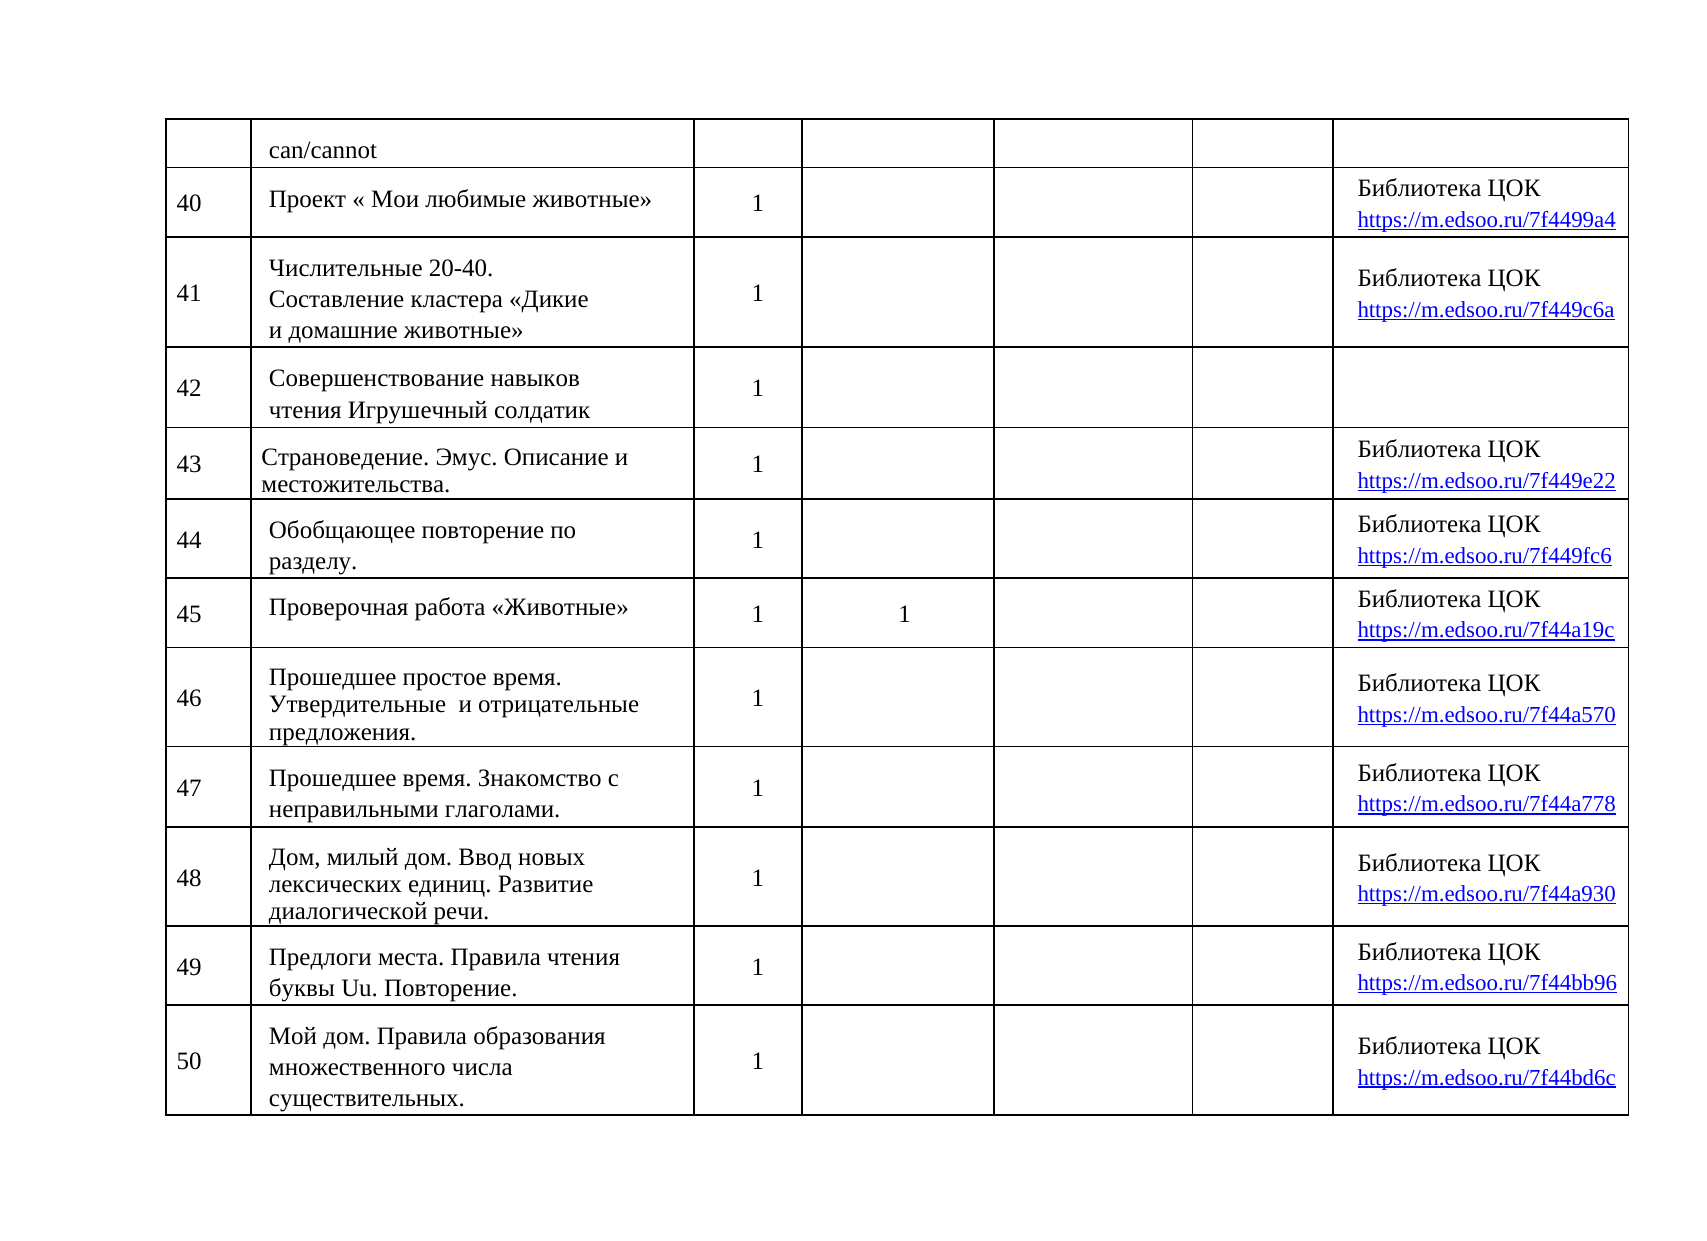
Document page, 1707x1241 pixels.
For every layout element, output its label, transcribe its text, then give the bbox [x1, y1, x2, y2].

table_cell 40 [167, 168, 250, 236]
table_cell [1193, 120, 1332, 167]
table_cell [995, 579, 1192, 647]
table_cell [995, 348, 1192, 427]
table_cell Мой дом. Правила образования множественного числа существительных. [252, 1006, 693, 1114]
table_cell Библиотека ЦОК https://m.edsoo.ru/7f449e22 [1334, 428, 1628, 498]
table_cell [1193, 927, 1332, 1004]
table_cell 43 [167, 428, 250, 498]
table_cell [1334, 120, 1628, 167]
table_cell [1193, 828, 1332, 925]
table_cell [803, 648, 993, 746]
table_cell [1193, 648, 1332, 746]
table_cell 1 [695, 500, 801, 577]
table_cell 1 [695, 120, 801, 167]
table_cell 46 [167, 648, 250, 746]
table_cell [995, 648, 1192, 746]
table_cell [803, 828, 993, 925]
table_cell [803, 428, 993, 498]
table_cell Библиотека ЦОК https://m.edsoo.ru/7f44bd6c [1334, 1006, 1628, 1114]
table_cell [803, 120, 993, 167]
table_cell [1193, 428, 1332, 498]
table_cell Дом, милый дом. Ввод новых лексических единиц. Развитие диалогической речи. [252, 828, 693, 925]
table_cell [1193, 747, 1332, 826]
table_cell Прошедшее время. Знакомство с неправильными глаголами. [252, 747, 693, 826]
table_cell 47 [167, 747, 250, 826]
table_cell 41 [167, 238, 250, 346]
table_cell Библиотека ЦОК https://m.edsoo.ru/7f449c6a [1334, 238, 1628, 346]
table_cell [1193, 1006, 1332, 1114]
table_cell 39 [167, 120, 250, 167]
table_cell [995, 120, 1192, 167]
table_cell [252, 120, 693, 167]
table_cell Прошедшее простое время. Утвердительные и отрицательные предложения. [252, 648, 693, 746]
table_cell 1 [695, 747, 801, 826]
table_cell 49 [167, 927, 250, 1004]
table_cell Библиотека ЦОК https://m.edsoo.ru/7f4499a4 [1334, 168, 1628, 236]
table_cell 1 [695, 579, 801, 647]
table_cell [803, 238, 993, 346]
table_cell [995, 428, 1192, 498]
table_cell 50 [167, 1006, 250, 1114]
table_cell 48 [167, 828, 250, 925]
table_cell Проект « Мои любимые животные» [252, 168, 693, 236]
table_cell Библиотека ЦОК https://m.edsoo.ru/7f44bb96 [1334, 927, 1628, 1004]
table_cell [1193, 238, 1332, 346]
table_cell [995, 1006, 1192, 1114]
table_cell [803, 168, 993, 236]
table_cell Числительные 20-40. Составление кластера «Дикие и домашние животные» [252, 238, 693, 346]
table_cell [803, 1006, 993, 1114]
table_cell [995, 747, 1192, 826]
table_cell Библиотека ЦОК https://m.edsoo.ru/7f44a778 [1334, 747, 1628, 826]
table_cell 42 [167, 348, 250, 427]
table_cell Обобщающее повторение по разделу. [252, 500, 693, 577]
table_cell [803, 747, 993, 826]
table_cell Библиотека ЦОК https://m.edsoo.ru/7f44a930 [1334, 828, 1628, 925]
table_cell 1 [695, 238, 801, 346]
table_cell [995, 927, 1192, 1004]
table_cell Библиотека ЦОК https://m.edsoo.ru/7f44a19c [1334, 579, 1628, 647]
table_cell 1 [695, 927, 801, 1004]
table_cell 1 [695, 1006, 801, 1114]
table_cell 1 [695, 348, 801, 427]
table_cell [1193, 579, 1332, 647]
table_cell Проверочная работа «Животные» [252, 579, 693, 647]
table_cell [803, 500, 993, 577]
table_cell [995, 238, 1192, 346]
table_cell Страноведение. Эмус. Описание и местожительства. [252, 428, 693, 498]
table_cell 44 [167, 500, 250, 577]
table_cell [1193, 168, 1332, 236]
table_cell 45 [167, 579, 250, 647]
table_cell [1193, 348, 1332, 427]
table_cell [995, 500, 1192, 577]
table_cell Совершенствование навыков чтения Игрушечный солдатик [252, 348, 693, 427]
table_cell 1 [695, 648, 801, 746]
table_cell Библиотека ЦОК https://m.edsoo.ru/7f449fc6 [1334, 500, 1628, 577]
table_cell 1 [803, 579, 993, 647]
table_cell [1193, 500, 1332, 577]
table_cell [995, 168, 1192, 236]
table_cell [803, 348, 993, 427]
table_cell [995, 828, 1192, 925]
table_cell 1 [695, 168, 801, 236]
table_cell 1 [695, 828, 801, 925]
table_cell Предлоги места. Правила чтения буквы Uu. Повторение. [252, 927, 693, 1004]
table_cell 1 [695, 428, 801, 498]
table_cell [1334, 348, 1628, 427]
table_cell [803, 927, 993, 1004]
table_cell Библиотека ЦОК https://m.edsoo.ru/7f44a570 [1334, 648, 1628, 746]
